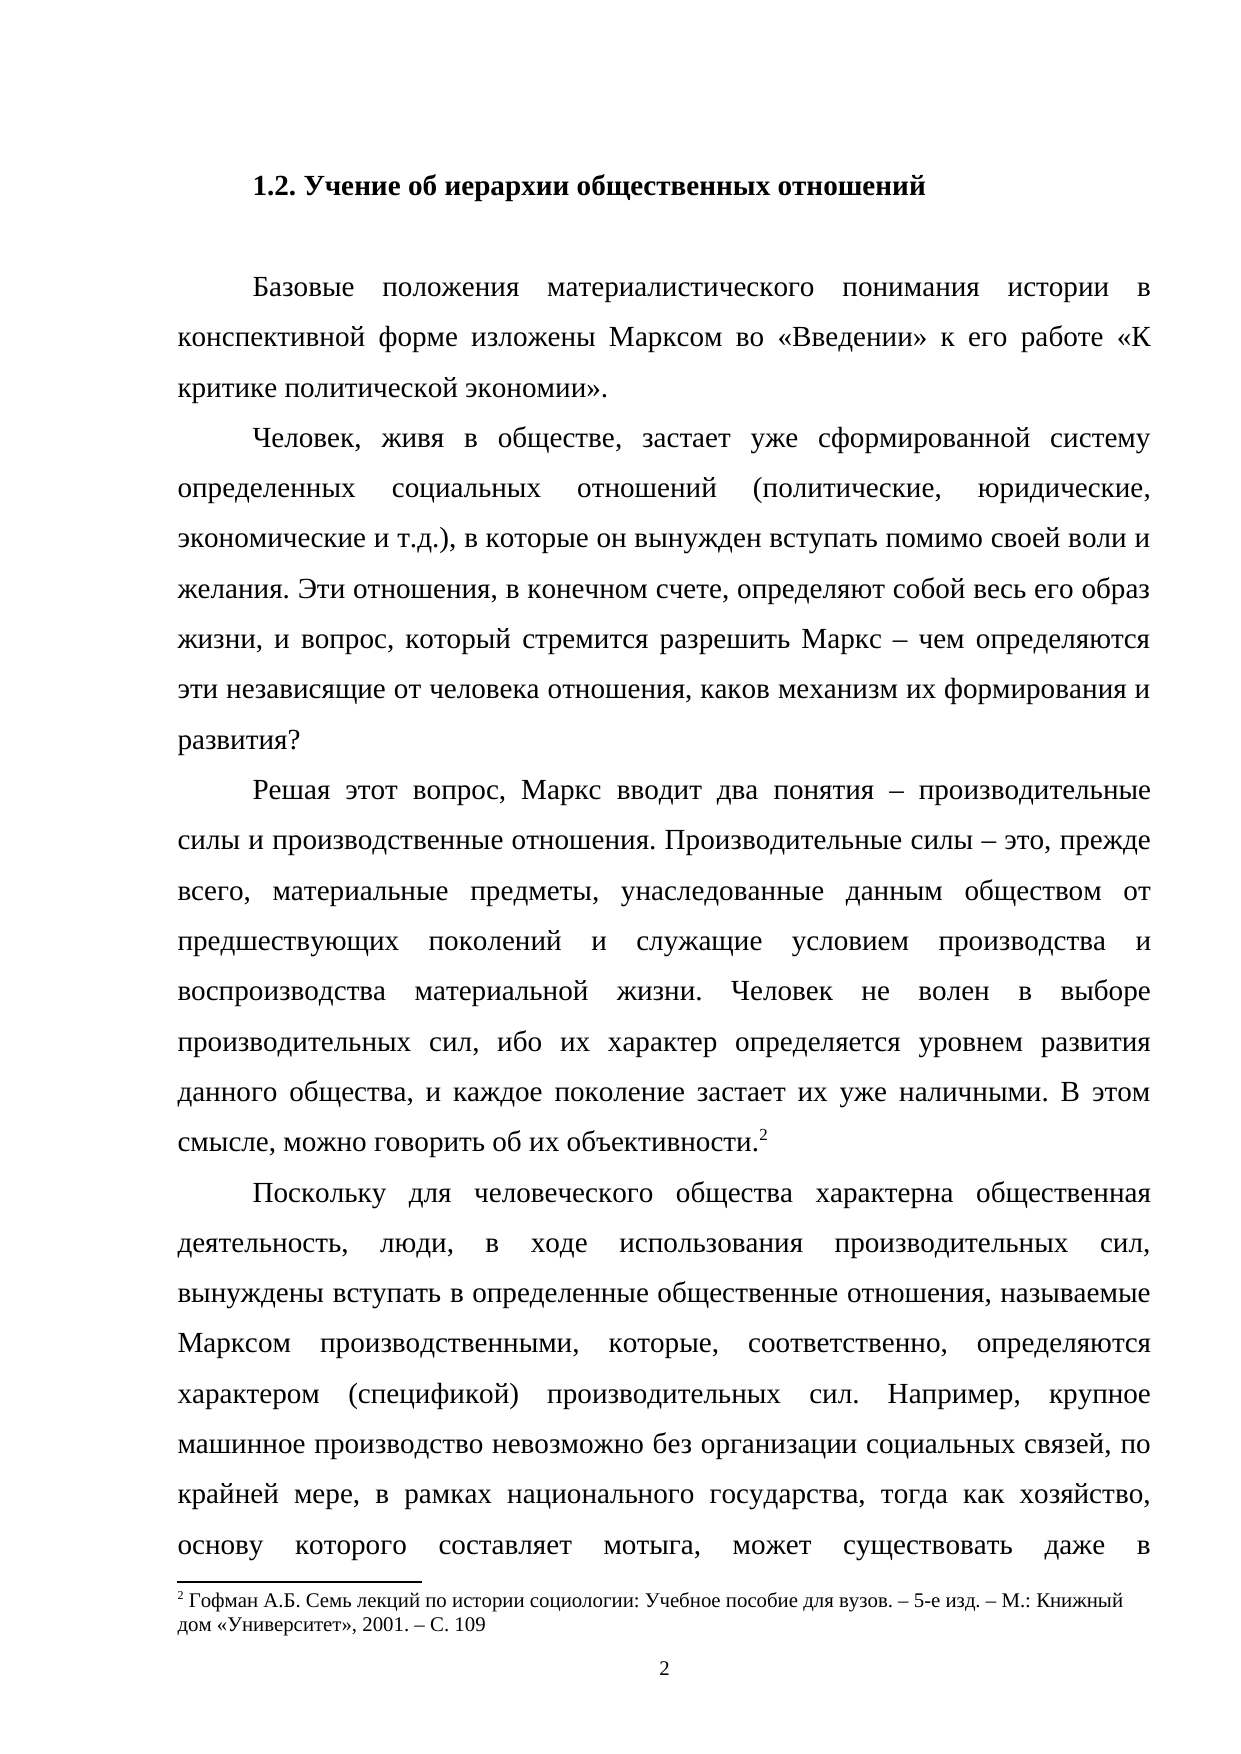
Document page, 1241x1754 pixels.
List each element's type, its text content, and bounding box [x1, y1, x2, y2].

text Человек, живя в обществе, застает уже сформированной систему определенных социальных отношений (политические, юридические, экономические и т.д.), в которые он вынужден вступать помимо своей воли и желания. Эти отношения, в конечном счете, определяют собой весь его образ жизни, и вопрос, который стремится разрешить Маркс – чем определяются эти независящие от человека отношения, каков механизм их формирования и развития? [177, 420, 1152, 755]
text Базовые положения материалистического понимания истории в конспективной форме изложены Марксом во «Введении» к его работе «К критике политической экономии». [177, 269, 1152, 403]
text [177, 1175, 1152, 1560]
subtitle 1.2. Учение об иерархии общественных отношений [177, 168, 1152, 202]
text Решая этот вопрос, Маркс вводит два понятия – производительные силы и производственные отношения. Производительные силы – это, прежде всего, материальные предметы, унаследованные данным обществом от предшествующих поколений и служащие условием производства и воспроизводства материальной жизни. Человек не волен в выборе производительных сил, ибо их характер определяется уровнем развития данного общества, и каждое поколение застает их уже наличными. В этом смысле, можно говорить об их объективности. [177, 772, 1152, 1158]
